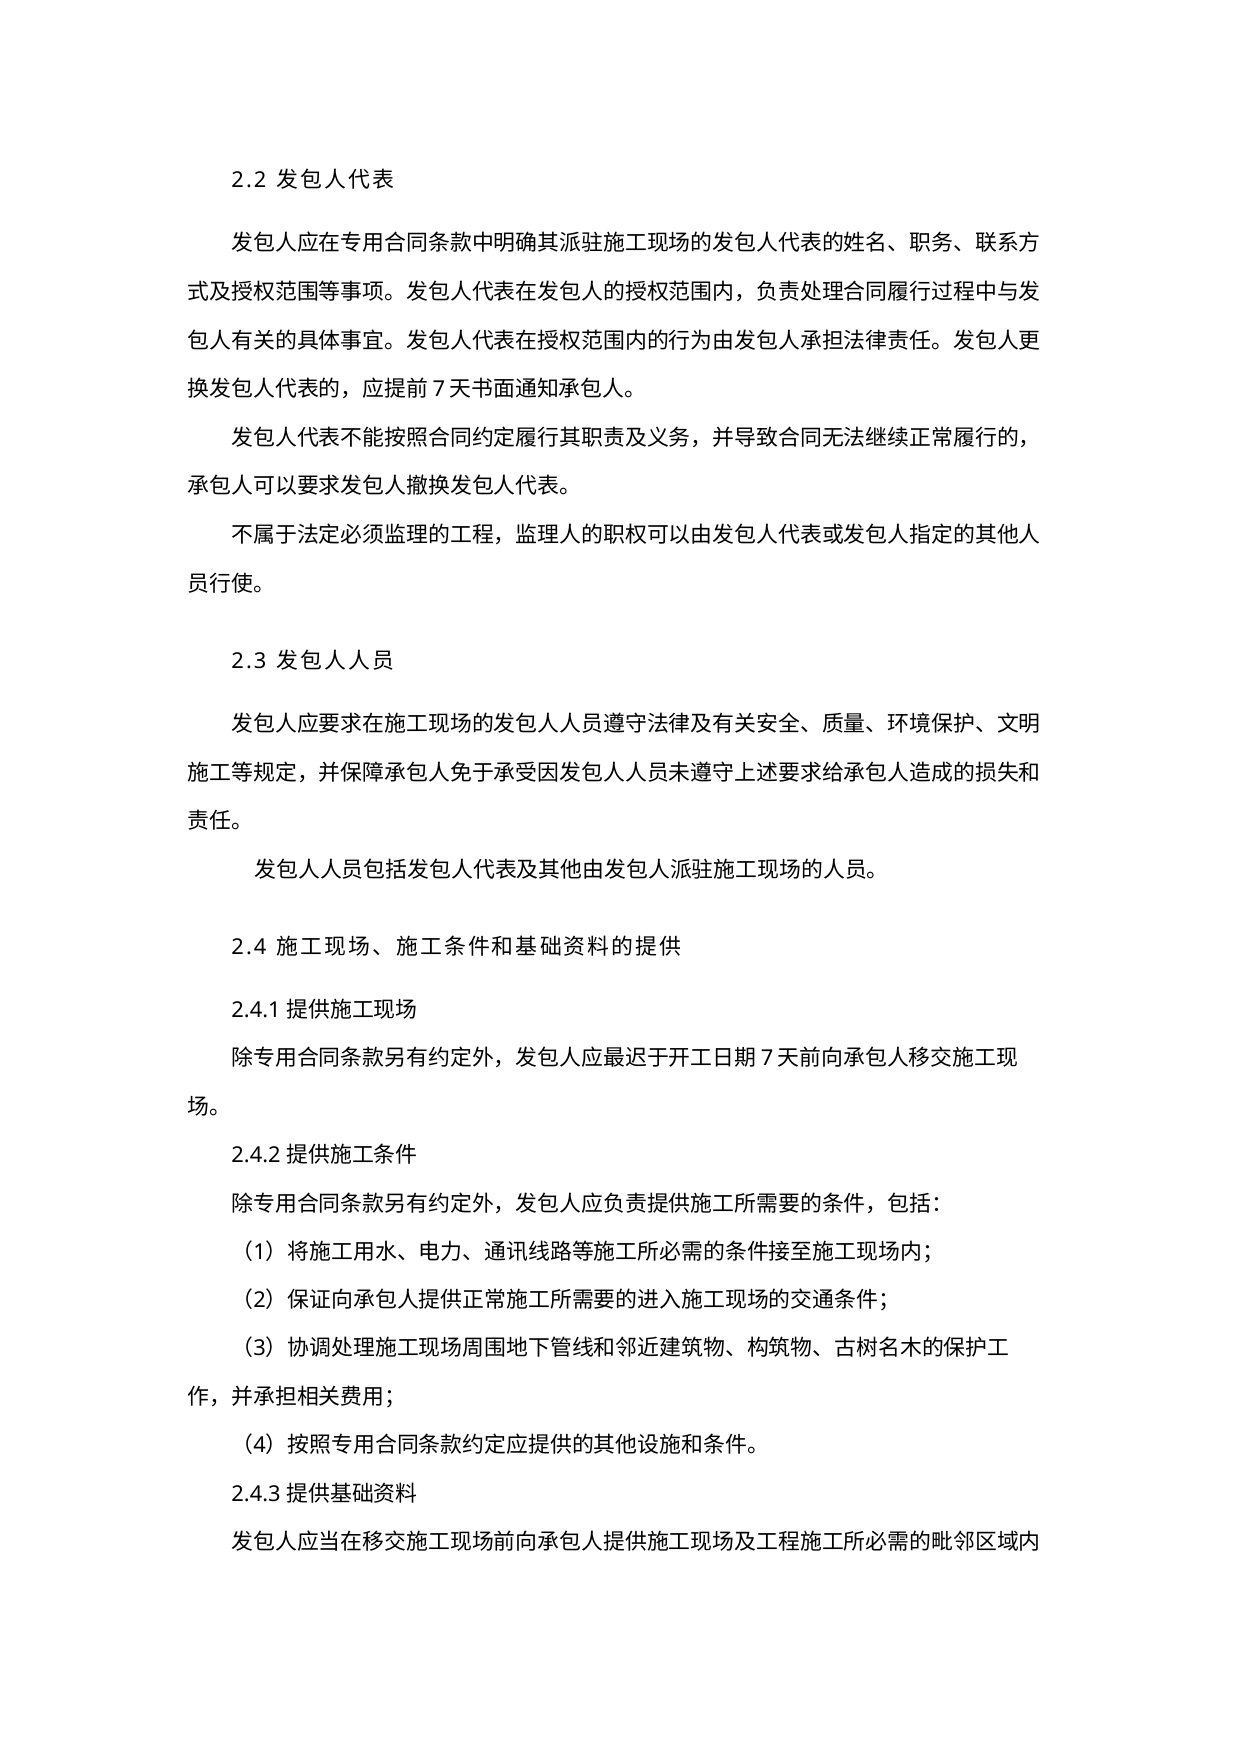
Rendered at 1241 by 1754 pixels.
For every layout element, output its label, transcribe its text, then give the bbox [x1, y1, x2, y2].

text 不属于法定必须监理的工程，监理人的职权可以由发包人代表或发包人指定的其他人员行使。 [187, 516, 1053, 598]
text （4）按照专用合同条款约定应提供的其他设施和条件。 [187, 1427, 1053, 1460]
text 发包人代表不能按照合同约定履行其职责及义务，并导致合同无法继续正常履行的，承包人可以要求发包人撤换发包人代表。 [187, 419, 1053, 501]
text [187, 1524, 1053, 1556]
text 除专用合同条款另有约定外，发包人应最迟于开工日期7天前向承包人移交施工现场。 [187, 1040, 1053, 1121]
text （2）保证向承包人提供正常施工所需要的进入施工现场的交通条件； [187, 1282, 1053, 1314]
text （1）将施工用水、电力、通讯线路等施工所必需的条件接至施工现场内； [187, 1233, 1053, 1266]
subtitle 2.4 施工现场、施工条件和基础资料的提供 [187, 929, 1053, 961]
subtitle 2.3 发包人人员 [187, 643, 1053, 675]
text 2.4.2 提供施工条件 [187, 1137, 1053, 1169]
text 除专用合同条款另有约定外，发包人应负责提供施工所需要的条件，包括： [187, 1185, 1053, 1218]
text （3）协调处理施工现场周围地下管线和邻近建筑物、构筑物、古树名木的保护工作，并承担相关费用； [187, 1330, 1053, 1411]
text 发包人人员包括发包人代表及其他由发包人派驻施工现场的人员。 [187, 851, 1053, 884]
text 2.4.3 提供基础资料 [187, 1476, 1053, 1508]
subtitle 2.2 发包人代表 [187, 162, 1053, 194]
text 2.4.1 提供施工现场 [187, 991, 1053, 1024]
text 发包人应在专用合同条款中明确其派驻施工现场的发包人代表的姓名、职务、联系方式及授权范围等事项。发包人代表在发包人的授权范围内，负责处理合同履行过程中与发包人有关的具体事宜。发包人代表在授权范围内的行为由发包人承担法律责任。发包人更换发包人代表的，应提前7天书面通知承包人。 [187, 225, 1053, 403]
text 发包人应要求在施工现场的发包人人员遵守法律及有关安全、质量、环境保护、文明施工等规定，并保障承包人免于承受因发包人人员未遵守上述要求给承包人造成的损失和责任。 [187, 705, 1053, 835]
